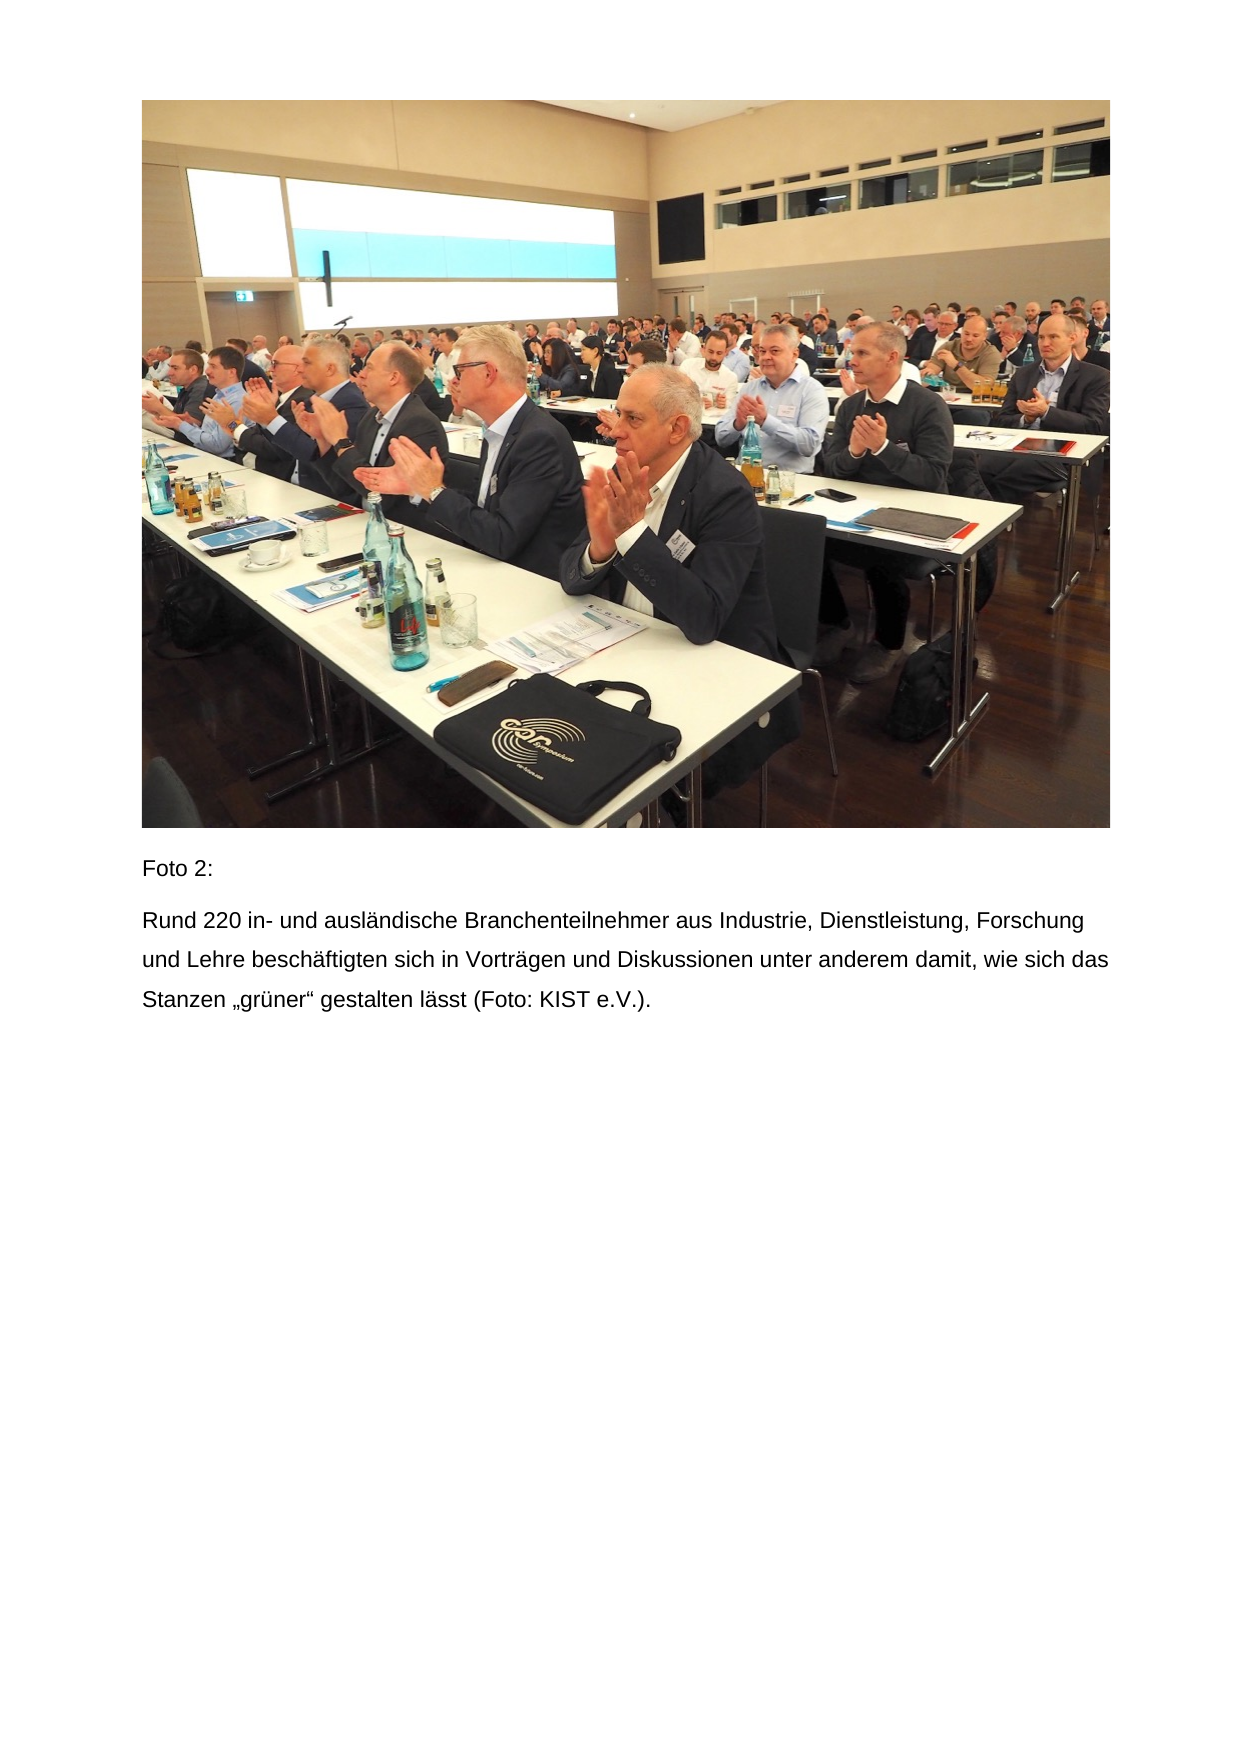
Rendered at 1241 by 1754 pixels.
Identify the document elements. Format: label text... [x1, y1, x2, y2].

text Rund 220 in- und ausländische Branchenteilnehmer aus Industrie, Dienstleistung, Forschung und Lehre beschäftigten sich in Vorträgen und Diskussionen unter anderem damit, wie sich das Stanzen „grüner“ gestalten lässt (Foto: KIST e.V.). [142, 907, 1110, 1012]
picture [141, 100, 1111, 828]
text Foto 2: [142, 854, 1110, 881]
